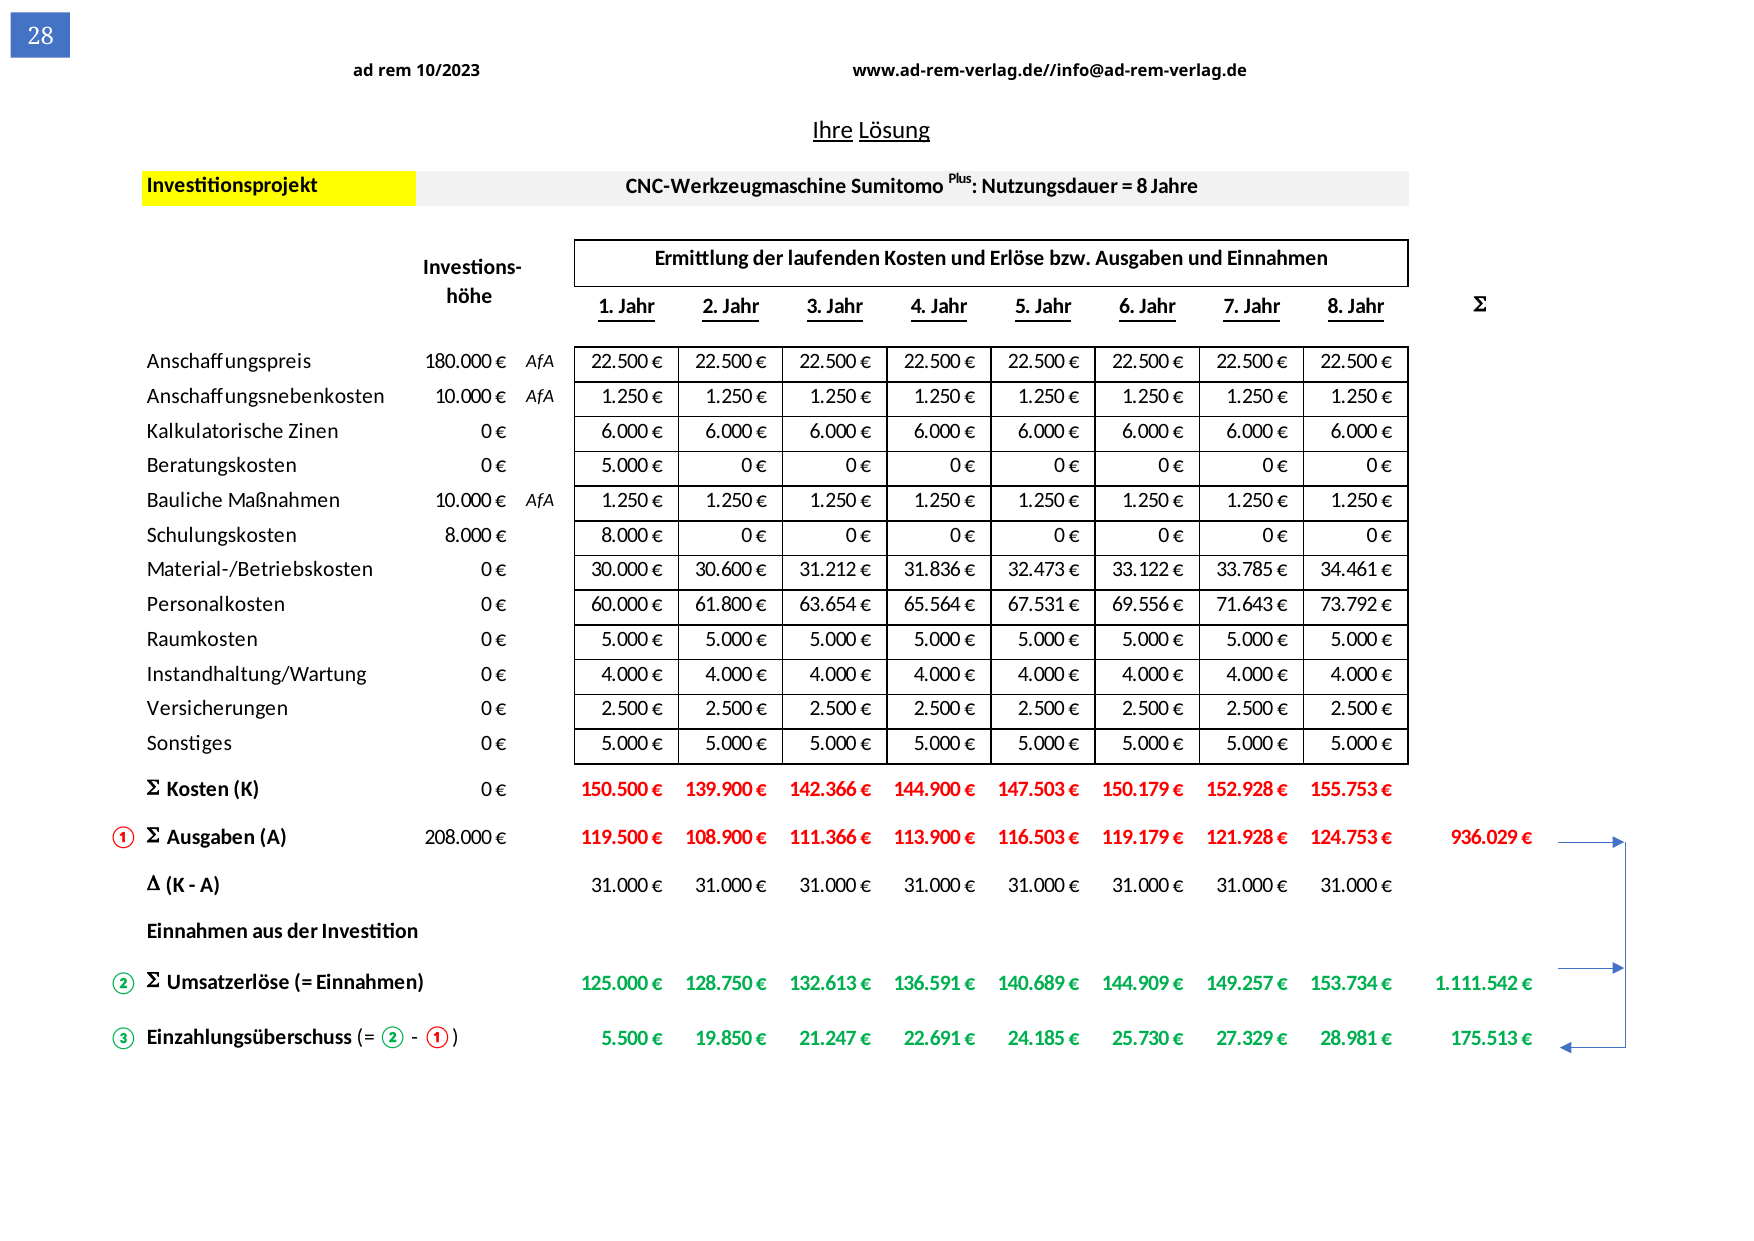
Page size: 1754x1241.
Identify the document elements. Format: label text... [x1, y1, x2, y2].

text Ihre Lösung [103, 114, 1639, 145]
